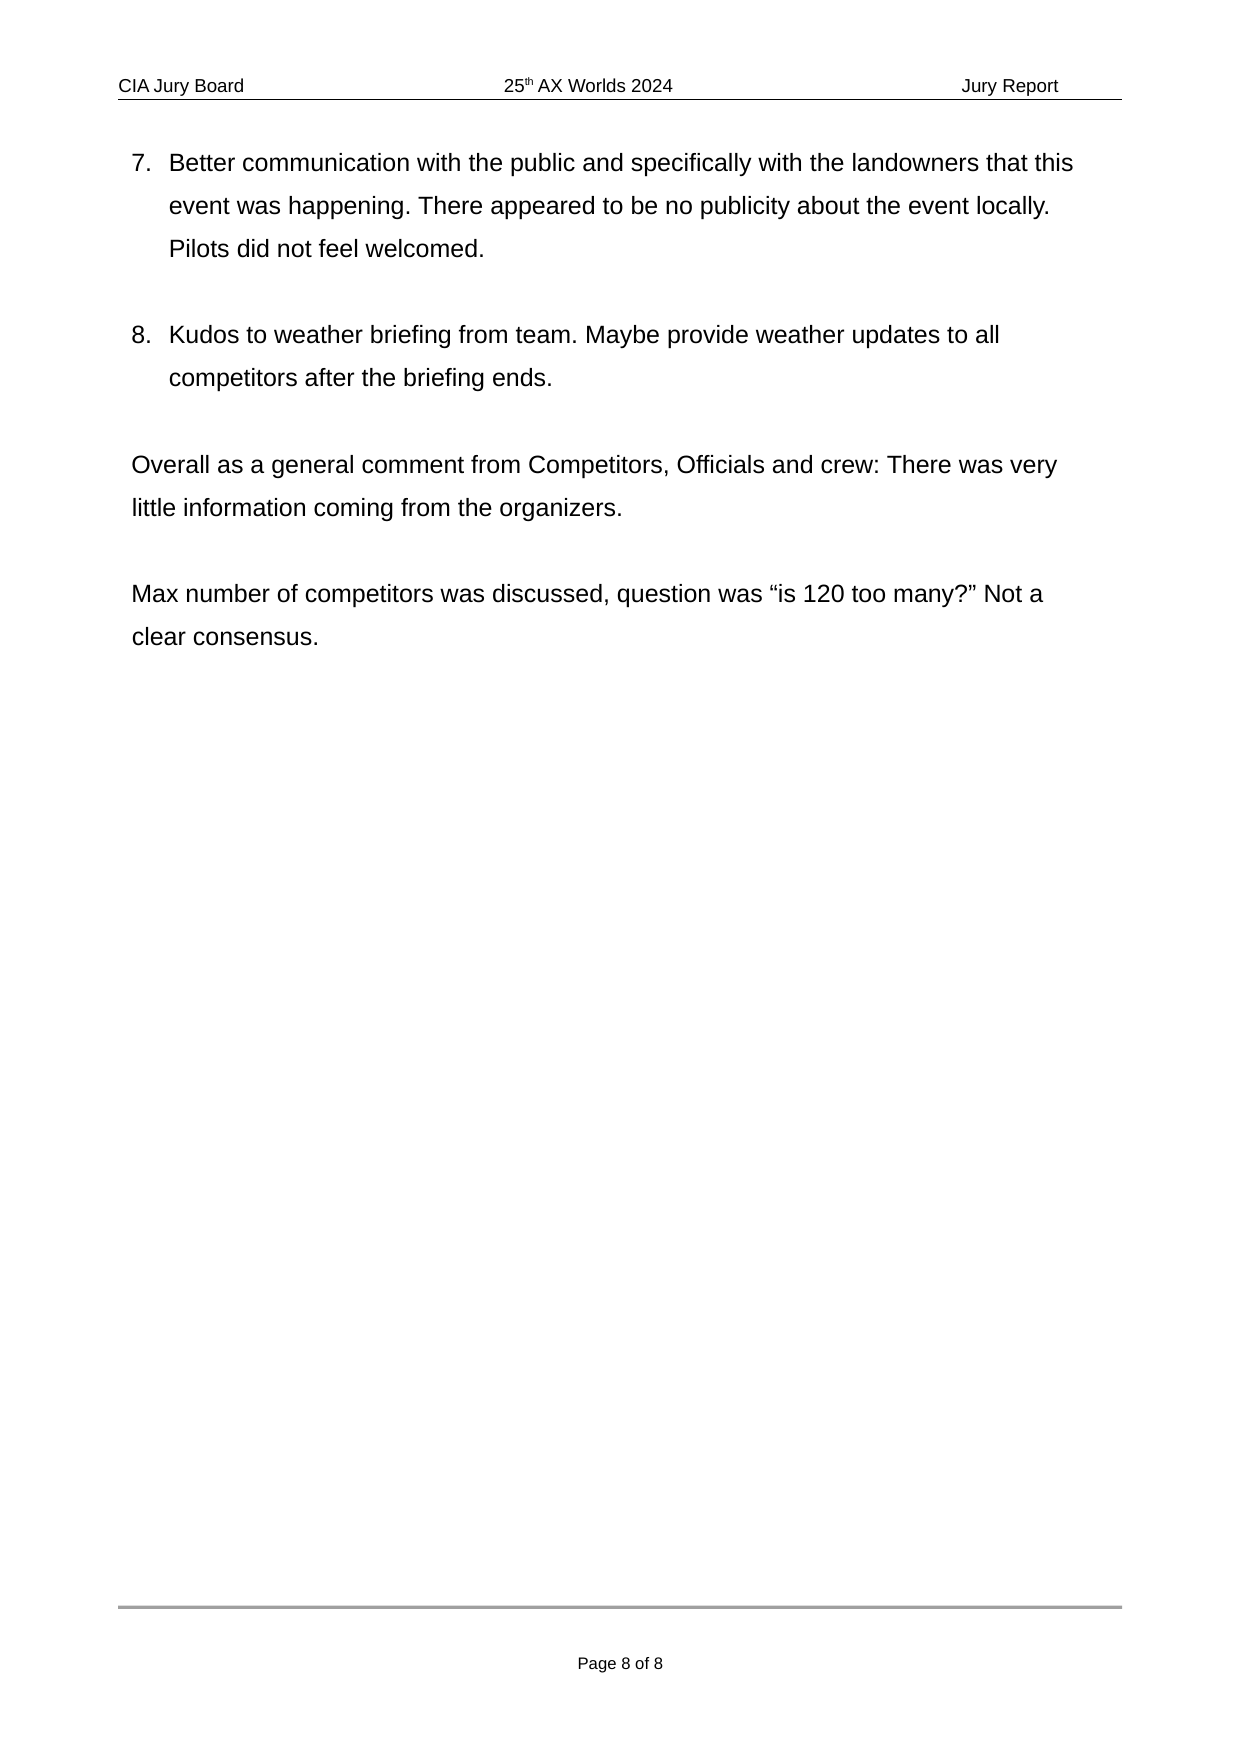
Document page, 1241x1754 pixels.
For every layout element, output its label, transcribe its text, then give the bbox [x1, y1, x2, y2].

list Better communication with the public and specifically with the landowners that this event was happening. There appeared to be no publicity about the event locally. Pilots did not feel welcomed. [131, 148, 1093, 263]
text Overall as a general comment from Competitors, Officials and crew: There was very little information coming from the organizers. [131, 449, 1093, 521]
text Max number of competitors was discussed, question was “is 120 too many?” Not a clear consensus. [131, 579, 1093, 651]
list Kudos to weather briefing from team. Maybe provide weather updates to all competitors after the briefing ends. [131, 320, 1093, 392]
